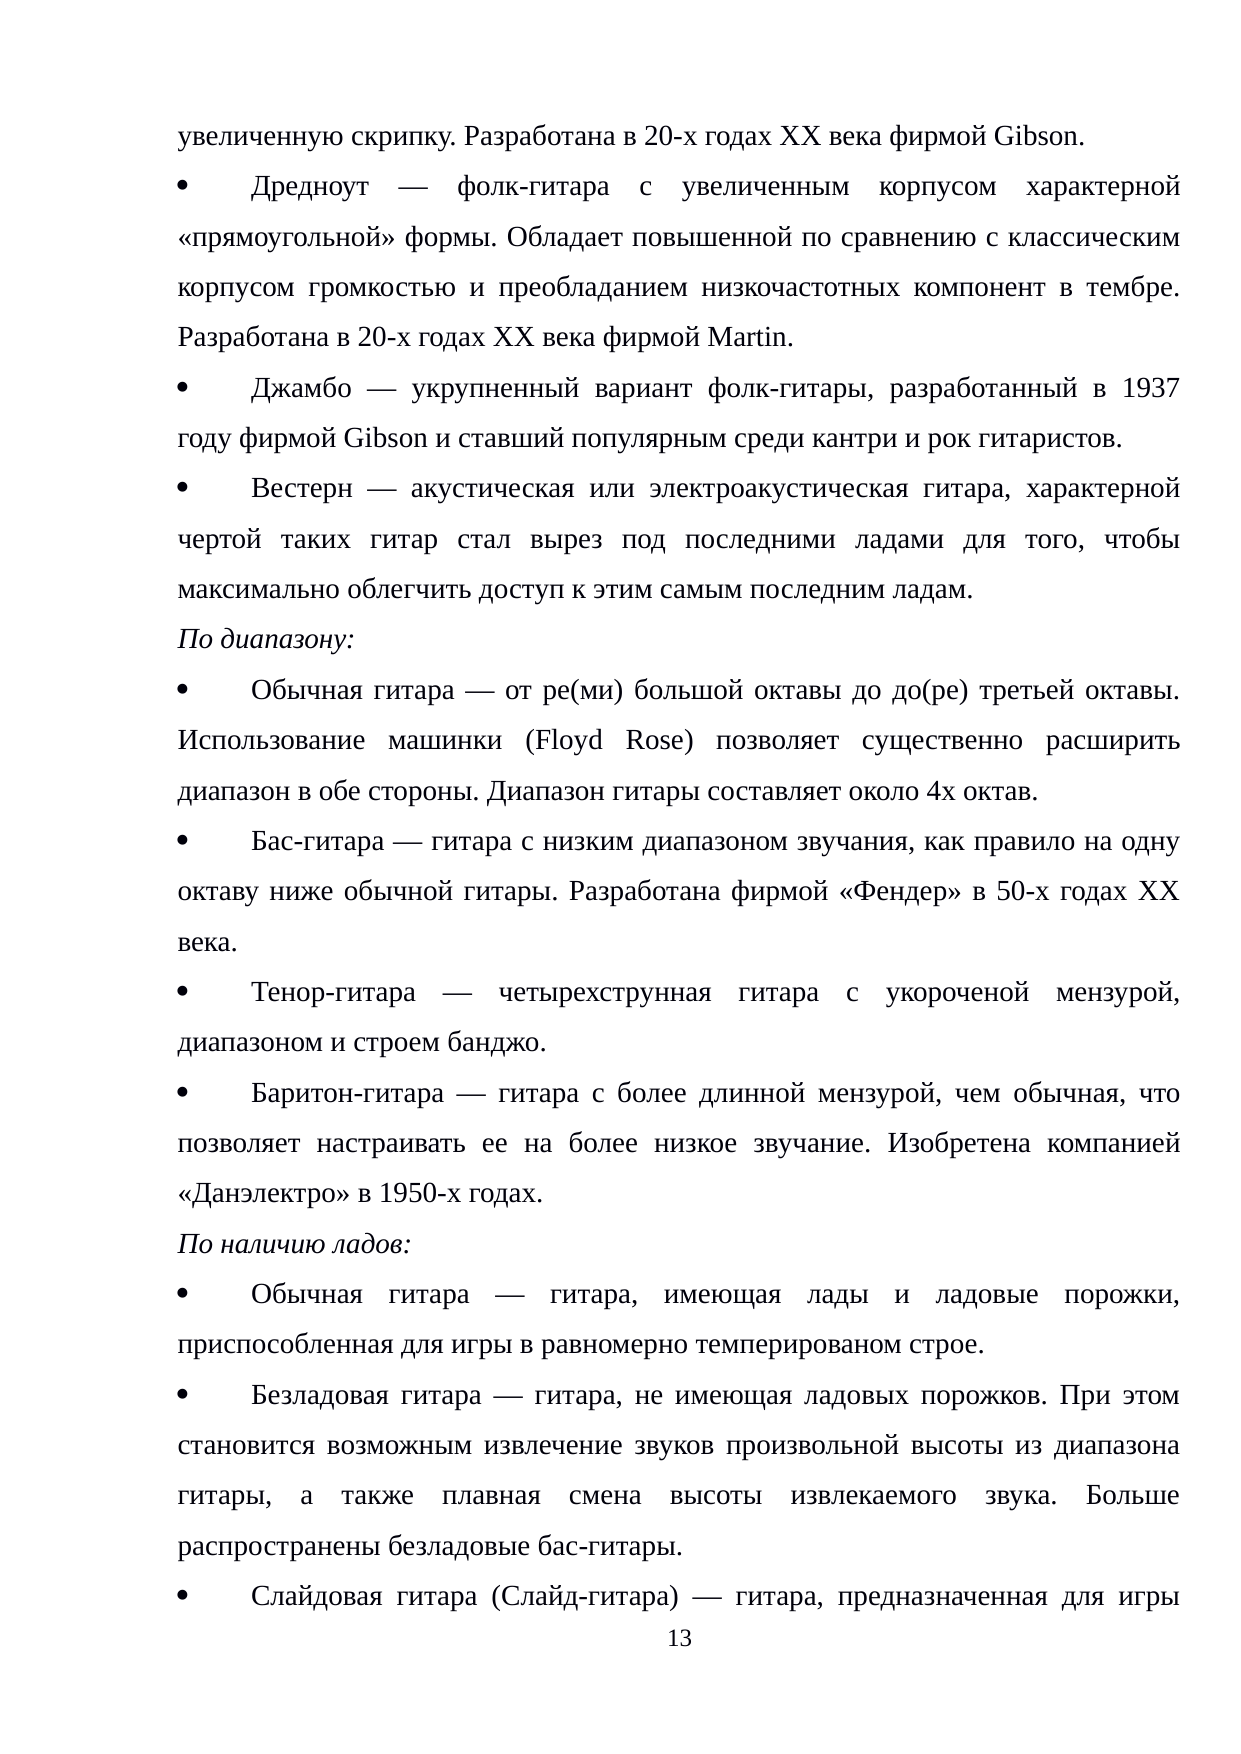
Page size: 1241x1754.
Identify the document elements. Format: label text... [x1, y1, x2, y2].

list Безладовая гитара — гитара, не имеющая ладовых порожков. При этом становится возможным извлечение звуков произвольной высоты из диапазона гитары, а также плавная смена высоты извлекаемого звука. Больше распространены безладовые бас-гитары. [177, 1377, 1181, 1561]
list Бас-гитара — гитара с низким диапазоном звучания, как правило на одну октаву ниже обычной гитары. Разработана фирмой «Фендер» в 50-х годах XX века. [177, 823, 1181, 957]
list Джамбо — укрупненный вариант фолк-гитары, разработанный в 1937 году фирмой Gibson и ставший популярным среди кантри и рок гитаристов. [177, 370, 1181, 454]
list Вестерн — акустическая или электроакустическая гитара, характерной чертой таких гитар стал вырез под последними ладами для того, чтобы максимально облегчить доступ к этим самым последним ладам. [177, 471, 1181, 605]
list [177, 1578, 1181, 1612]
list Обычная гитара — гитара, имеющая лады и ладовые порожки, приспособленная для игры в равномерно темперированом строе. [177, 1276, 1181, 1360]
list Тенор-гитара — четырехструнная гитара с укороченой мензурой, диапазоном и строем банджо. [177, 974, 1181, 1058]
list Баритон-гитара — гитара с более длинной мензурой, чем обычная, что позволяет настраивать ее на более низкое звучание. Изобретена компанией «Данэлектро» в 1950-х годах. [177, 1075, 1181, 1209]
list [177, 118, 1181, 152]
text По наличию ладов: [177, 1226, 1181, 1259]
text По диапазону: [177, 622, 1181, 655]
list Дредноут — фолк-гитара с увеличенным корпусом характерной «прямоугольной» формы. Обладает повышенной по сравнению с классическим корпусом громкостью и преобладанием низкочастотных компонент в тембре. Разработана в 20-х годах XX века фирмой Martin. [177, 168, 1181, 353]
list Обычная гитара — от ре(ми) большой октавы до до(ре) третьей октавы. Использование машинки (Floyd Rose) позволяет существенно расширить диапазон в обе стороны. Диапазон гитары составляет около 4х октав. [177, 672, 1181, 806]
